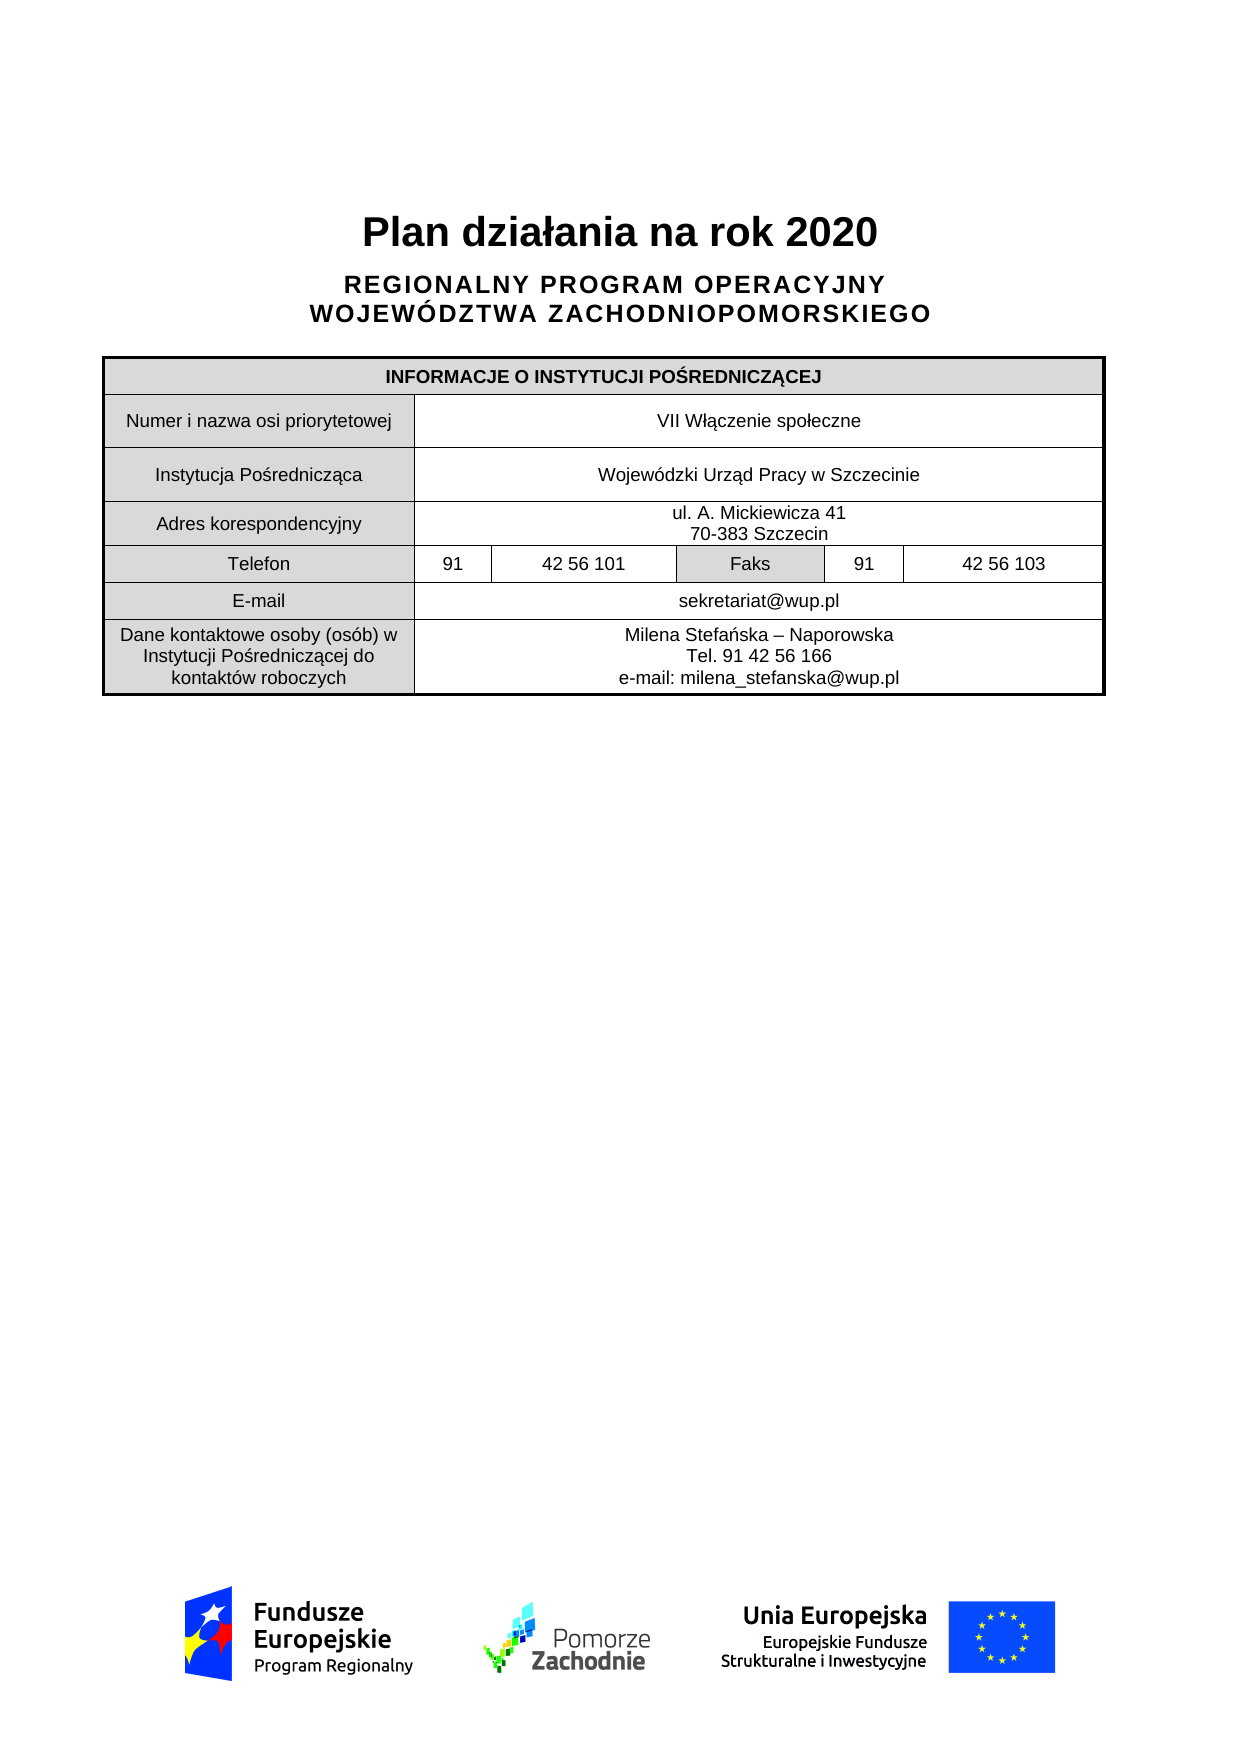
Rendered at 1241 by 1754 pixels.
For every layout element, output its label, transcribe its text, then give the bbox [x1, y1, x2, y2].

picture [185, 1586, 1056, 1681]
table_cell Dane kontaktowe osoby (osób) w Instytucji Pośredniczącej do kontaktów roboczych [105, 620, 414, 693]
text REGIONALNY PROGRAM OPERACYJNY WOJEWÓDZTWA ZACHODNIOPOMORSKIEGO [148, 270, 1093, 327]
table_cell 91 [825, 546, 903, 582]
table_cell Faks [677, 546, 824, 582]
table_cell ul. A. Mickiewicza 41 70-383 Szczecin [415, 502, 1102, 545]
table_cell 42 56 103 [904, 546, 1102, 582]
table_cell Instytucja Pośrednicząca [105, 448, 414, 501]
table_cell Adres korespondencyjny [105, 502, 414, 545]
table_cell sekretariat@wup.pl [415, 583, 1102, 619]
table_cell Numer i nazwa osi priorytetowej [105, 395, 414, 447]
table_cell Telefon [105, 546, 414, 582]
table_cell Wojewódzki Urząd Pracy w Szczecinie [415, 448, 1102, 501]
table_header INFORMACJE O INSTYTUCJI POŚREDNICZĄCEJ [105, 359, 1102, 394]
table_cell 42 56 101 [492, 546, 676, 582]
table_cell VII Włączenie społeczne [415, 395, 1102, 447]
table_cell E-mail [105, 583, 414, 619]
table_cell Milena Stefańska – Naporowska Tel. 91 42 56 166 e-mail: milena_stefanska@wup.pl [415, 620, 1102, 693]
text Plan działania na rok 2020 [148, 207, 1093, 255]
table_cell 91 [415, 546, 491, 582]
